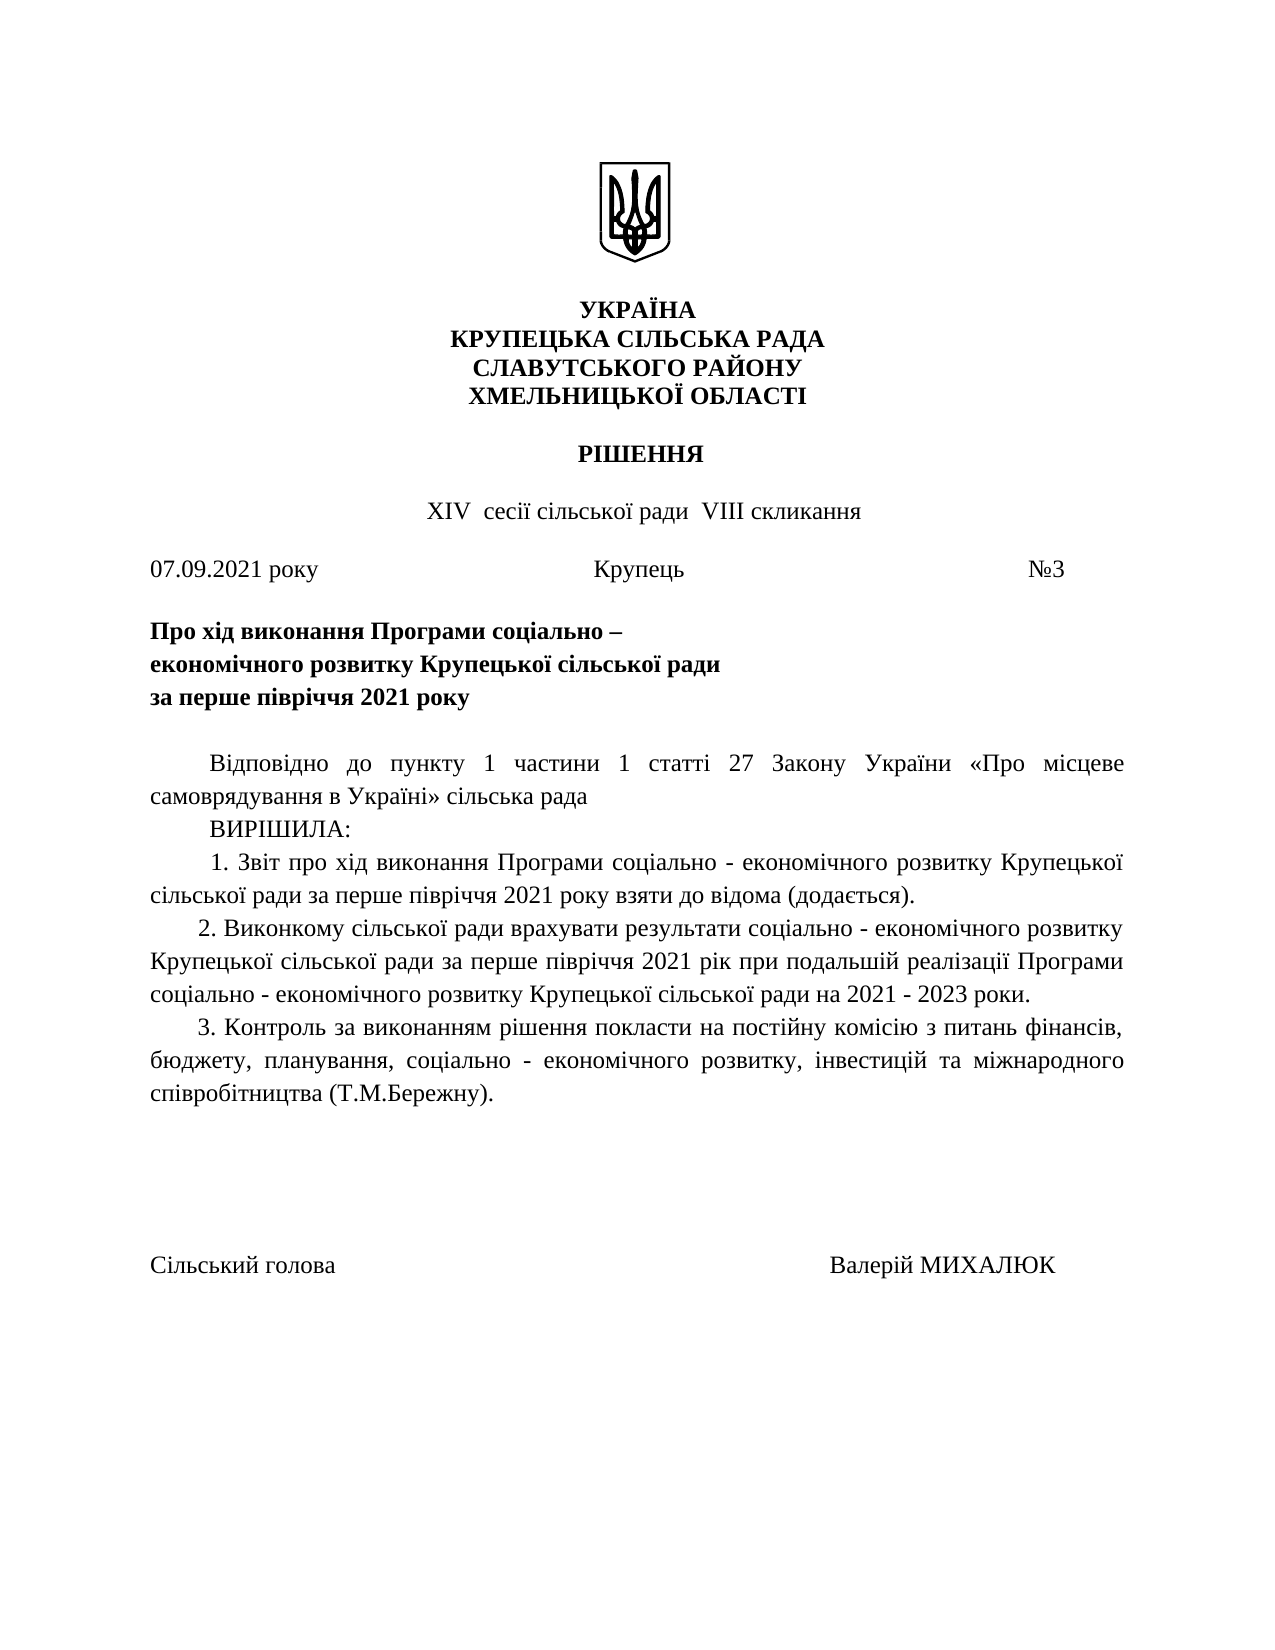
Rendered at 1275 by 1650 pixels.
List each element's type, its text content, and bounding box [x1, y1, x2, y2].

text УКРАЇНА [150, 295, 1125, 324]
text ХІV сесії сільської ради VІІІ скликання [150, 496, 1125, 525]
text Відповідно до пункту 1 частини 1 статті 27 Закону України «Про місцеве самоврядування в Україні» сільська рада [150, 748, 1125, 809]
text 1. Звіт про хід виконання Програми соціально - економічного розвитку Крупецької сільської ради за перше півріччя 2021 року взяти до відома (додається). [150, 847, 1125, 909]
text ВИРІШИЛА: [150, 814, 1125, 843]
text економічного розвитку Крупецької сільської ради [150, 649, 1125, 677]
text КРУПЕЦЬКА СІЛЬСЬКА РАДА [150, 324, 1125, 353]
text 2. Виконкому сільської ради врахувати результати соціально - економічного розвитку Крупецької сільської ради за перше півріччя 2021 рік при подальшій реалізації Програми соціально - економічного розвитку Крупецької сільської ради на 2021 - 2023 роки. [150, 913, 1125, 1008]
text 3. Контроль за виконанням рішення покласти на постійну комісію з питань фінансів, бюджету, планування, соціально - економічного розвитку, інвестицій та міжнародного співробітництва (Т.М.Бережну). [150, 1012, 1125, 1107]
text СЛАВУТСЬКОГО РАЙОНУ [150, 353, 1125, 381]
text за перше півріччя 2021 року [150, 682, 1125, 711]
text 07.09.2021 року Крупець №3 [150, 554, 1125, 583]
text РІШЕННЯ [150, 439, 1125, 468]
text Сільський голова Валерій МИХАЛЮК [150, 1251, 1125, 1279]
text ХМЕЛЬНИЦЬКОЇ ОБЛАСТІ [150, 381, 1125, 410]
text Про хід виконання Програми соціально – [150, 616, 1125, 644]
